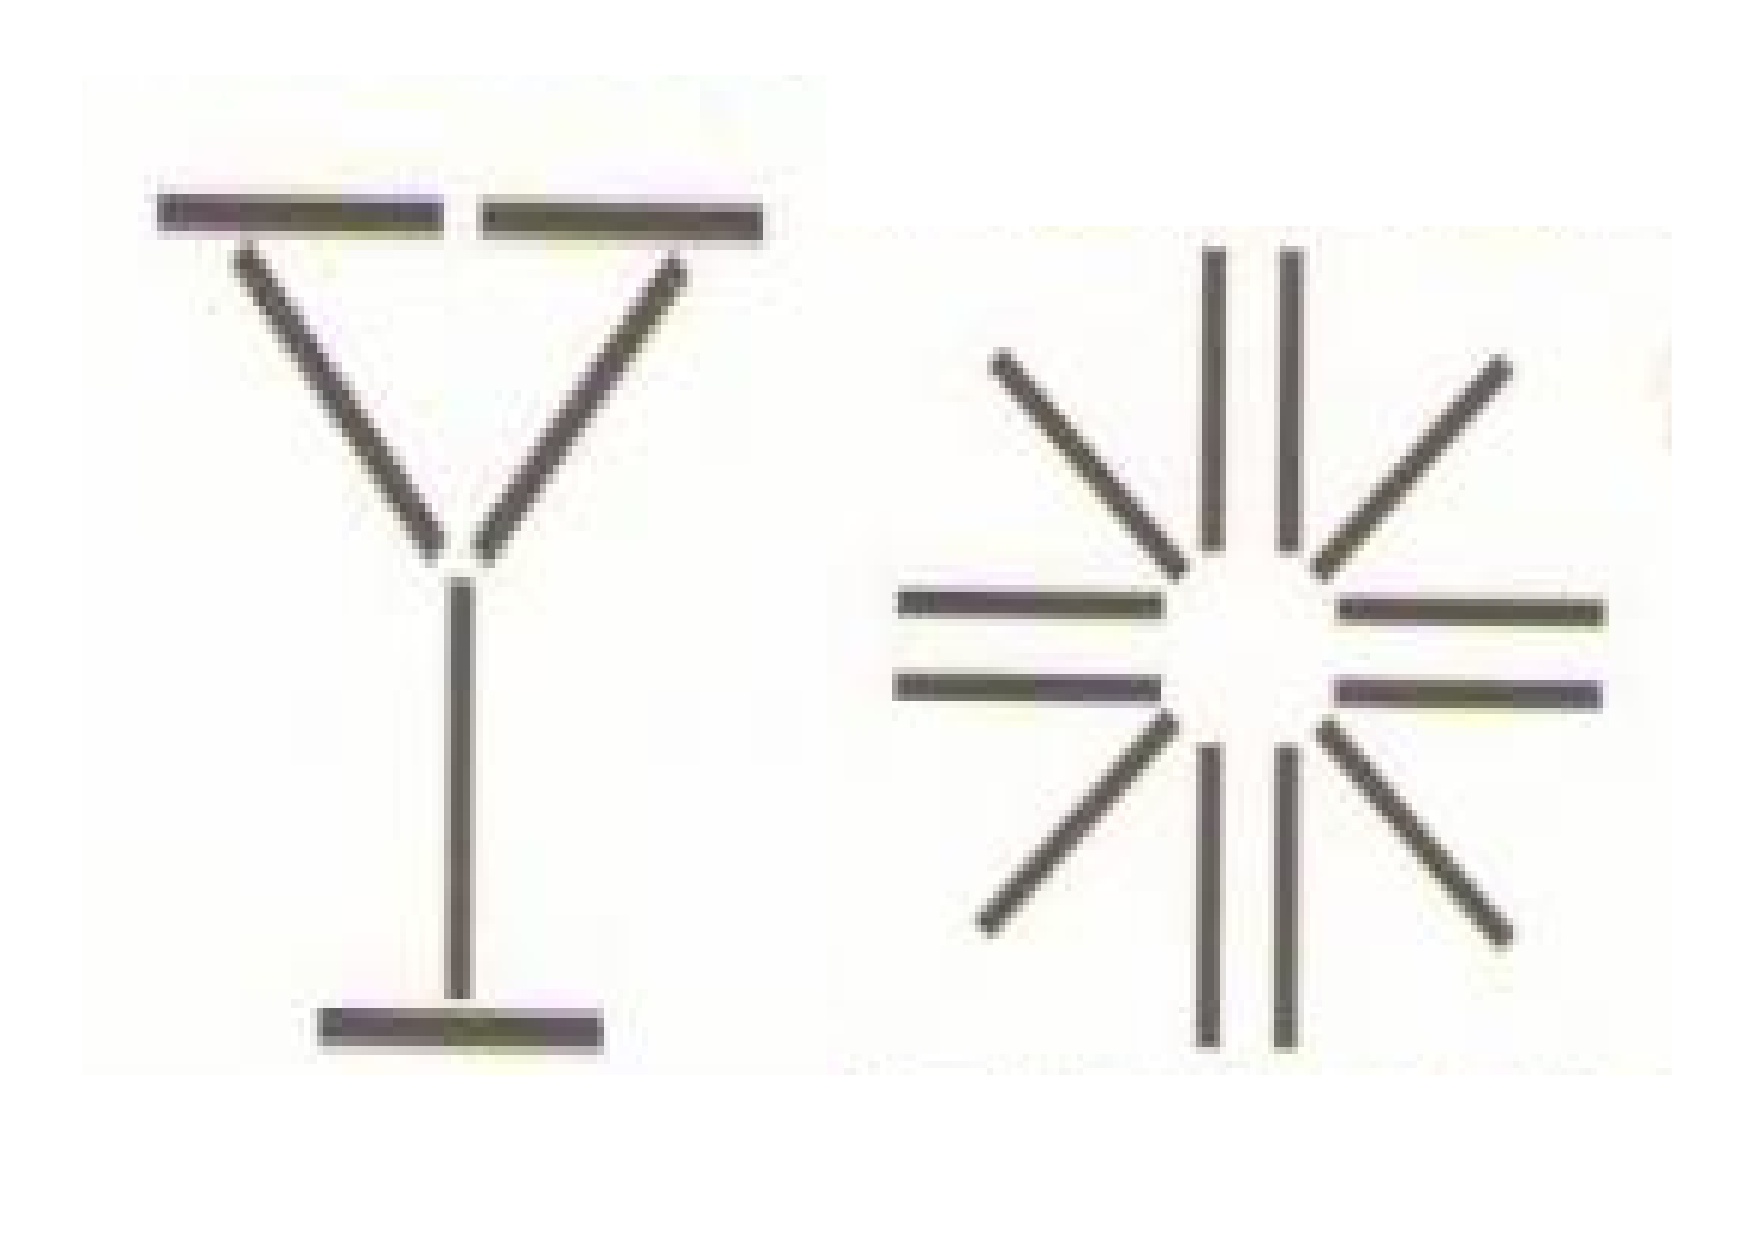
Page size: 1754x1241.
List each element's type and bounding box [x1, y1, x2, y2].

picture [82, 75, 1672, 1075]
